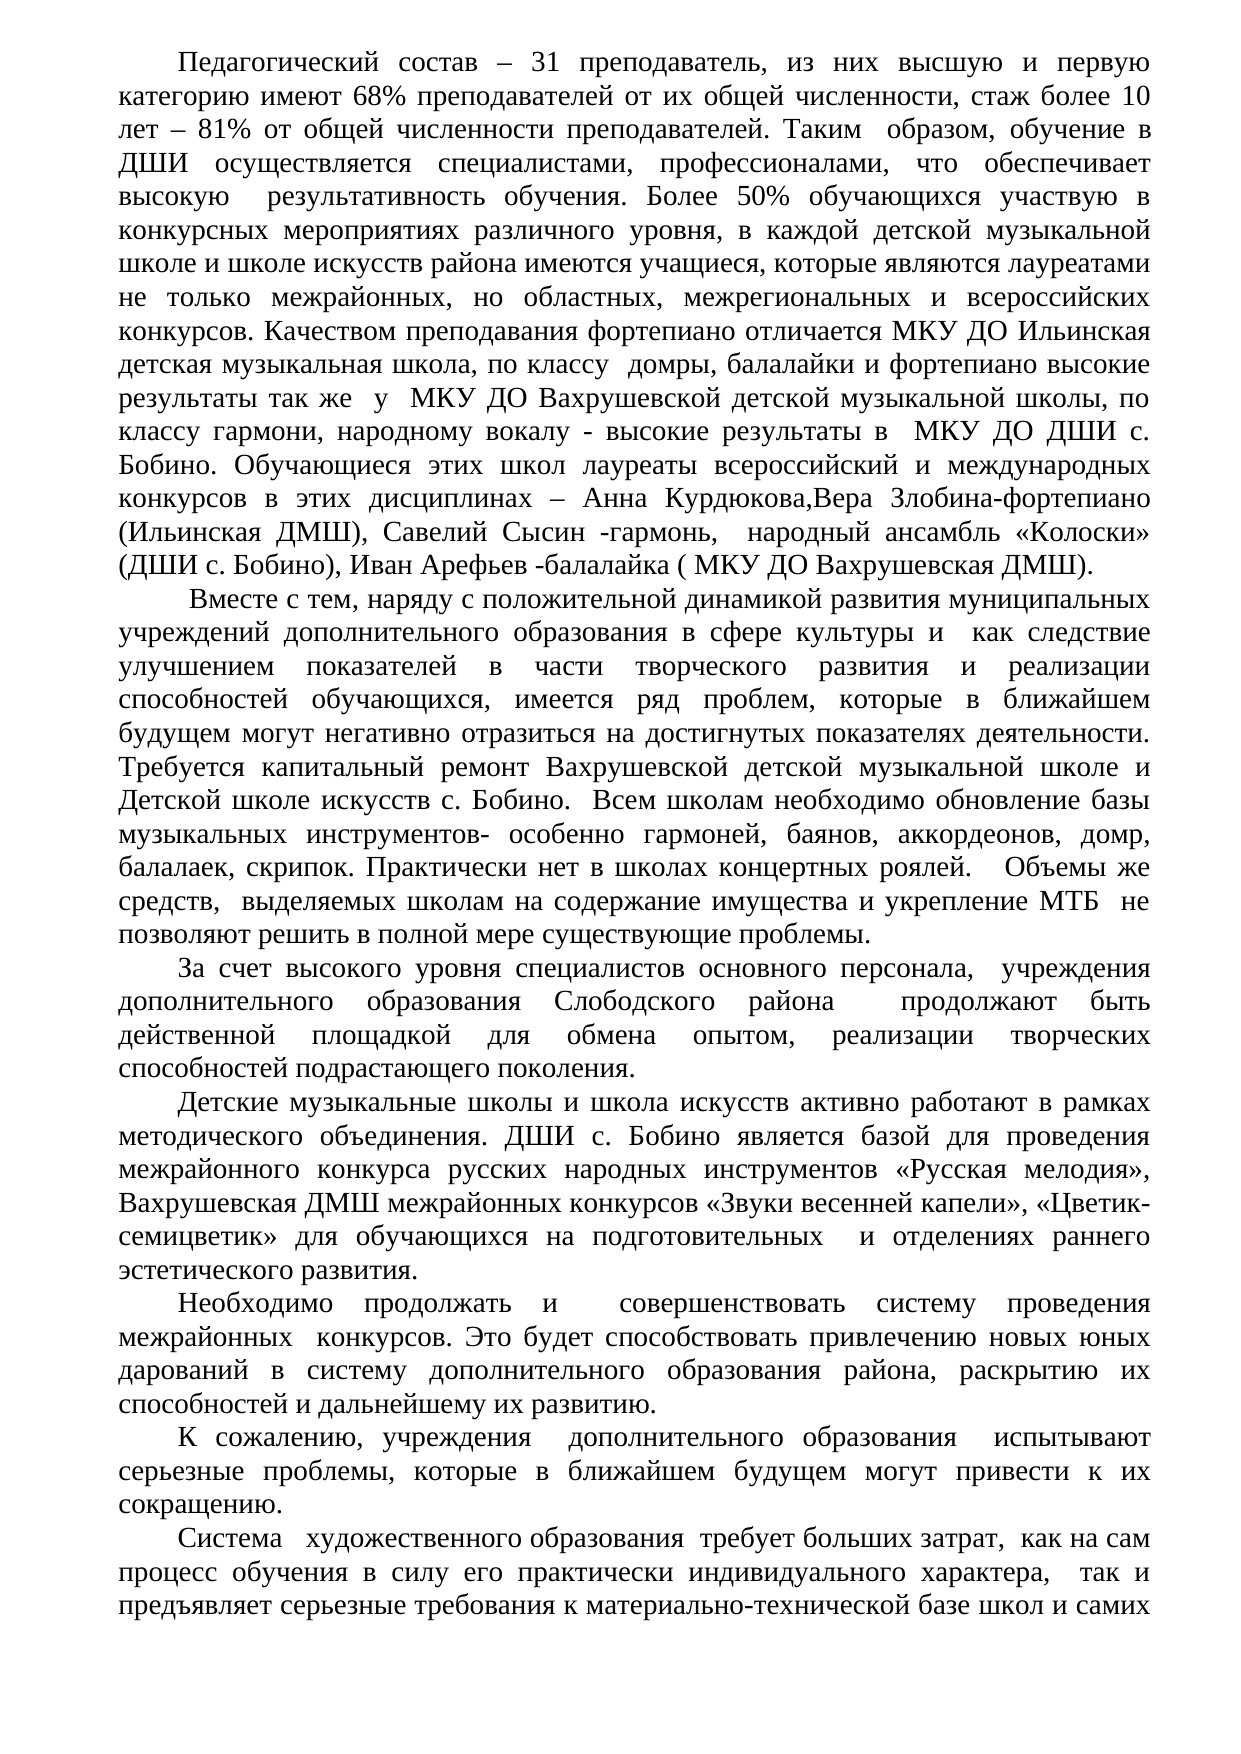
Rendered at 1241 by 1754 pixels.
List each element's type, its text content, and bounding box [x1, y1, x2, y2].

text Необходимо продолжать и совершенствовать систему проведения межрайонных конкурсов. Это будет способствовать привлечению новых юных дарований в систему дополнительного образования района, раскрытию их способностей и дальнейшему их развитию. [118, 1285, 1152, 1419]
text Педагогический состав – 31 преподаватель, из них высшую и первую категорию имеют 68% преподавателей от их общей численности, стаж более 10 лет – 81% от общей численности преподавателей. Таким образом, обучение в ДШИ осуществляется специалистами, профессионалами, что обеспечивает высокую результативность обучения. Более 50% обучающихся участвую в конкурсных мероприятиях различного уровня, в каждой детской музыкальной школе и школе искусств района имеются учащиеся, которые являются лауреатами не только межрайонных, но областных, межрегиональных и всероссийских конкурсов. Качеством преподавания фортепиано отличается МКУ ДО Ильинская детская музыкальная школа, по классу домры, балалайки и фортепиано высокие результаты так же у МКУ ДО Вахрушевской детской музыкальной школы, по классу гармони, народному вокалу - высокие результаты в МКУ ДО ДШИ с. Бобино. Обучающиеся этих школ лауреаты всероссийский и международных конкурсов в этих дисциплинах – Анна Курдюкова,Вера Злобина-фортепиано (Ильинская ДМШ), Савелий Сысин -гармонь, народный ансамбль «Колоски» (ДШИ с. Бобино), Иван Арефьев -балалайка ( МКУ ДО Вахрушевская ДМШ). [118, 44, 1152, 581]
text Детские музыкальные школы и школа искусств активно работают в рамках методического объединения. ДШИ с. Бобино является базой для проведения межрайонного конкурса русских народных инструментов «Русская мелодия», Вахрушевская ДМШ межрайонных конкурсов «Звуки весенней капели», «Цветик-семицветик» для обучающихся на подготовительных и отделениях раннего эстетического развития. [118, 1084, 1152, 1285]
text К сожалению, учреждения дополнительного образования испытывают серьезные проблемы, которые в ближайшем будущем могут привести к их сокращению. [118, 1419, 1152, 1520]
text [118, 1520, 1152, 1621]
text Вместе с тем, наряду с положительной динамикой развития муниципальных учреждений дополнительного образования в сфере культуры и как следствие улучшением показателей в части творческого развития и реализации способностей обучающихся, имеется ряд проблем, которые в ближайшем будущем могут негативно отразиться на достигнутых показателях деятельности. Требуется капитальный ремонт Вахрушевской детской музыкальной школе и Детской школе искусств с. Бобино. Всем школам необходимо обновление базы музыкальных инструментов- особенно гармоней, баянов, аккордеонов, домр, балалаек, скрипок. Практически нет в школах концертных роялей. Объемы же средств, выделяемых школам на содержание имущества и укрепление МТБ не позволяют решить в полной мере существующие проблемы. [118, 581, 1152, 950]
text За счет высокого уровня специалистов основного персонала, учреждения дополнительного образования Слободского района продолжают быть действенной площадкой для обмена опытом, реализации творческих способностей подрастающего поколения. [118, 950, 1152, 1084]
